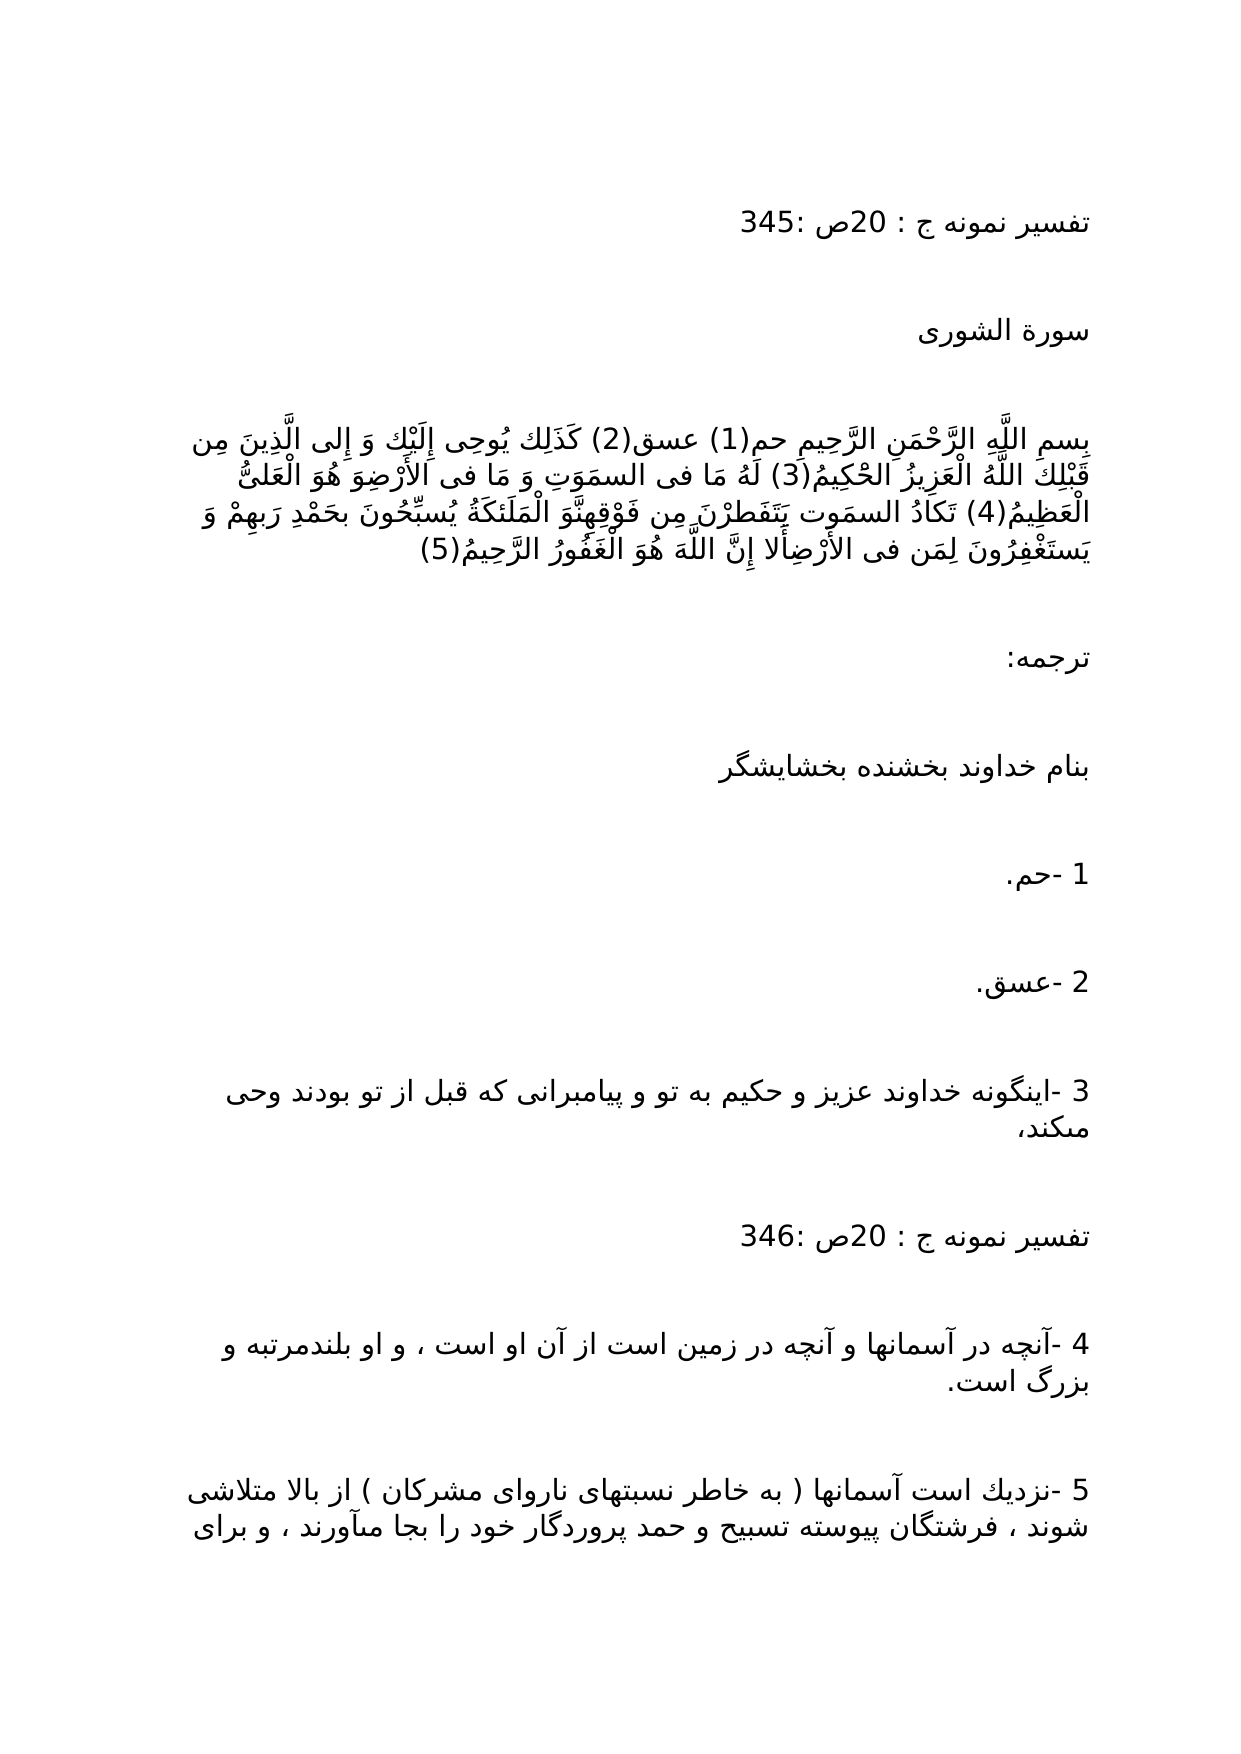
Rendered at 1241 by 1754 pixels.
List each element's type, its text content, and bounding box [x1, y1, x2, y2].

text 2 -عسق. [150, 966, 1090, 1000]
text تفسير نمونه ج : 20ص :346 [150, 1219, 1090, 1253]
text 3 -اينگونه خداوند عزيز و حكيم به تو و پيامبرانى كه قبل از تو بودند وحى مى‏كند، [150, 1074, 1090, 1145]
text سورة الشورى‏ [150, 313, 1090, 347]
text ترجمه: [150, 640, 1090, 674]
text تفسير نمونه ج : 20ص :345 [150, 205, 1090, 239]
text 1 -حم. [150, 857, 1090, 891]
text بنام خداوند بخشنده بخشايشگر [150, 749, 1090, 783]
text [150, 1473, 1090, 1543]
text بِسمِ اللَّهِ الرَّحْمَنِ الرَّحِيمِ حم‏(1) عسق‏(2) كَذَلِك يُوحِى إِلَيْك وَ إِلى الَّذِينَ مِن قَبْلِك اللَّهُ الْعَزِيزُ الحَْكِيمُ‏(3) لَهُ مَا فى السمَوَتِ وَ مَا فى الأَرْضِوَ هُوَ الْعَلىُّ الْعَظِيمُ‏(4) تَكادُ السمَوت يَتَفَطرْنَ مِن فَوْقِهِنَّوَ الْمَلَئكَةُ يُسبِّحُونَ بحَمْدِ رَبهِمْ وَ يَستَغْفِرُونَ لِمَن فى الأَرْضِأَلا إِنَّ اللَّهَ هُوَ الْغَفُورُ الرَّحِيمُ‏(5) [150, 422, 1090, 566]
text 4 -آنچه در آسمانها و آنچه در زمين است از آن او است ، و او بلندمرتبه و بزرگ است. [150, 1328, 1090, 1398]
